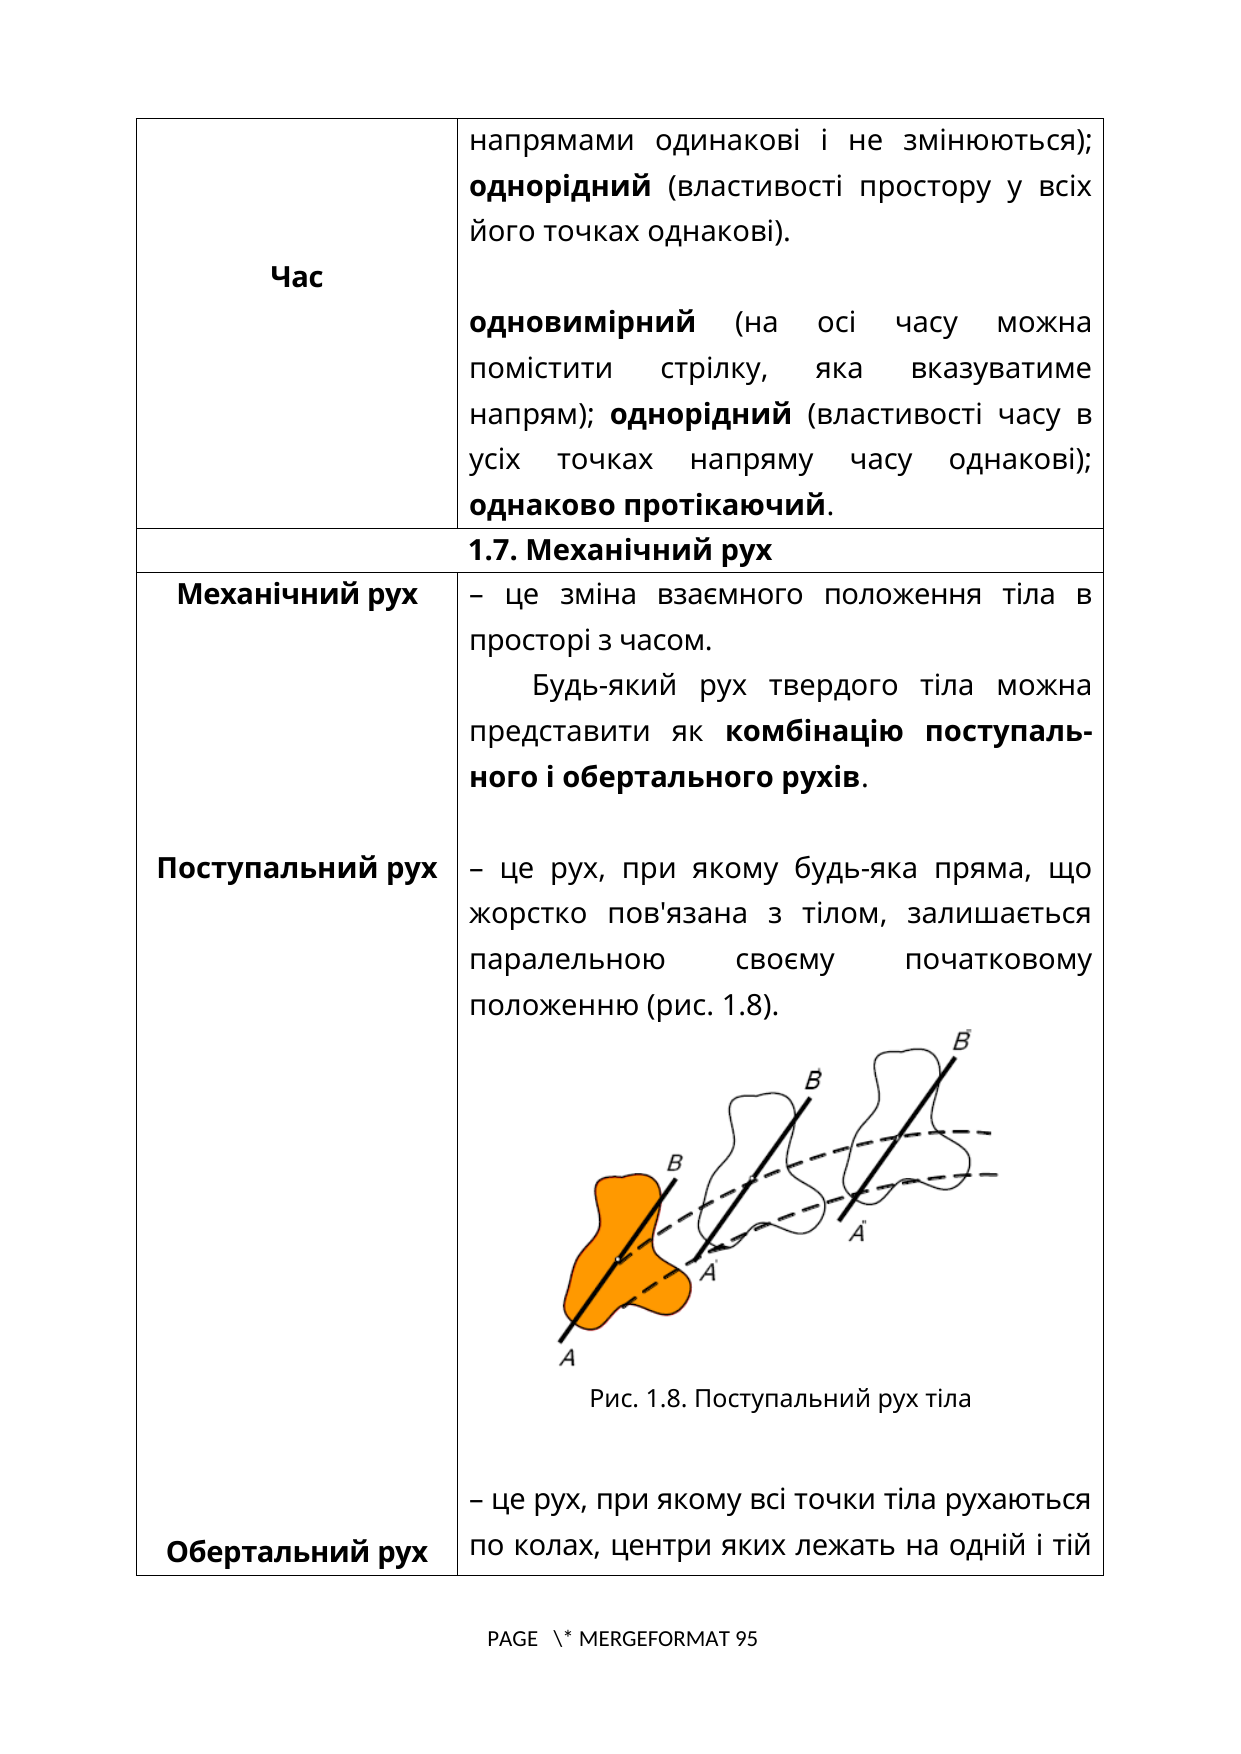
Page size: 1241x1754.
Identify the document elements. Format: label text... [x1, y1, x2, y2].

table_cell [137, 119, 457, 528]
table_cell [137, 573, 457, 1575]
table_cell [458, 119, 1103, 528]
table_cell 1.7. Механічний рух [137, 529, 1103, 572]
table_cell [458, 573, 1103, 1575]
